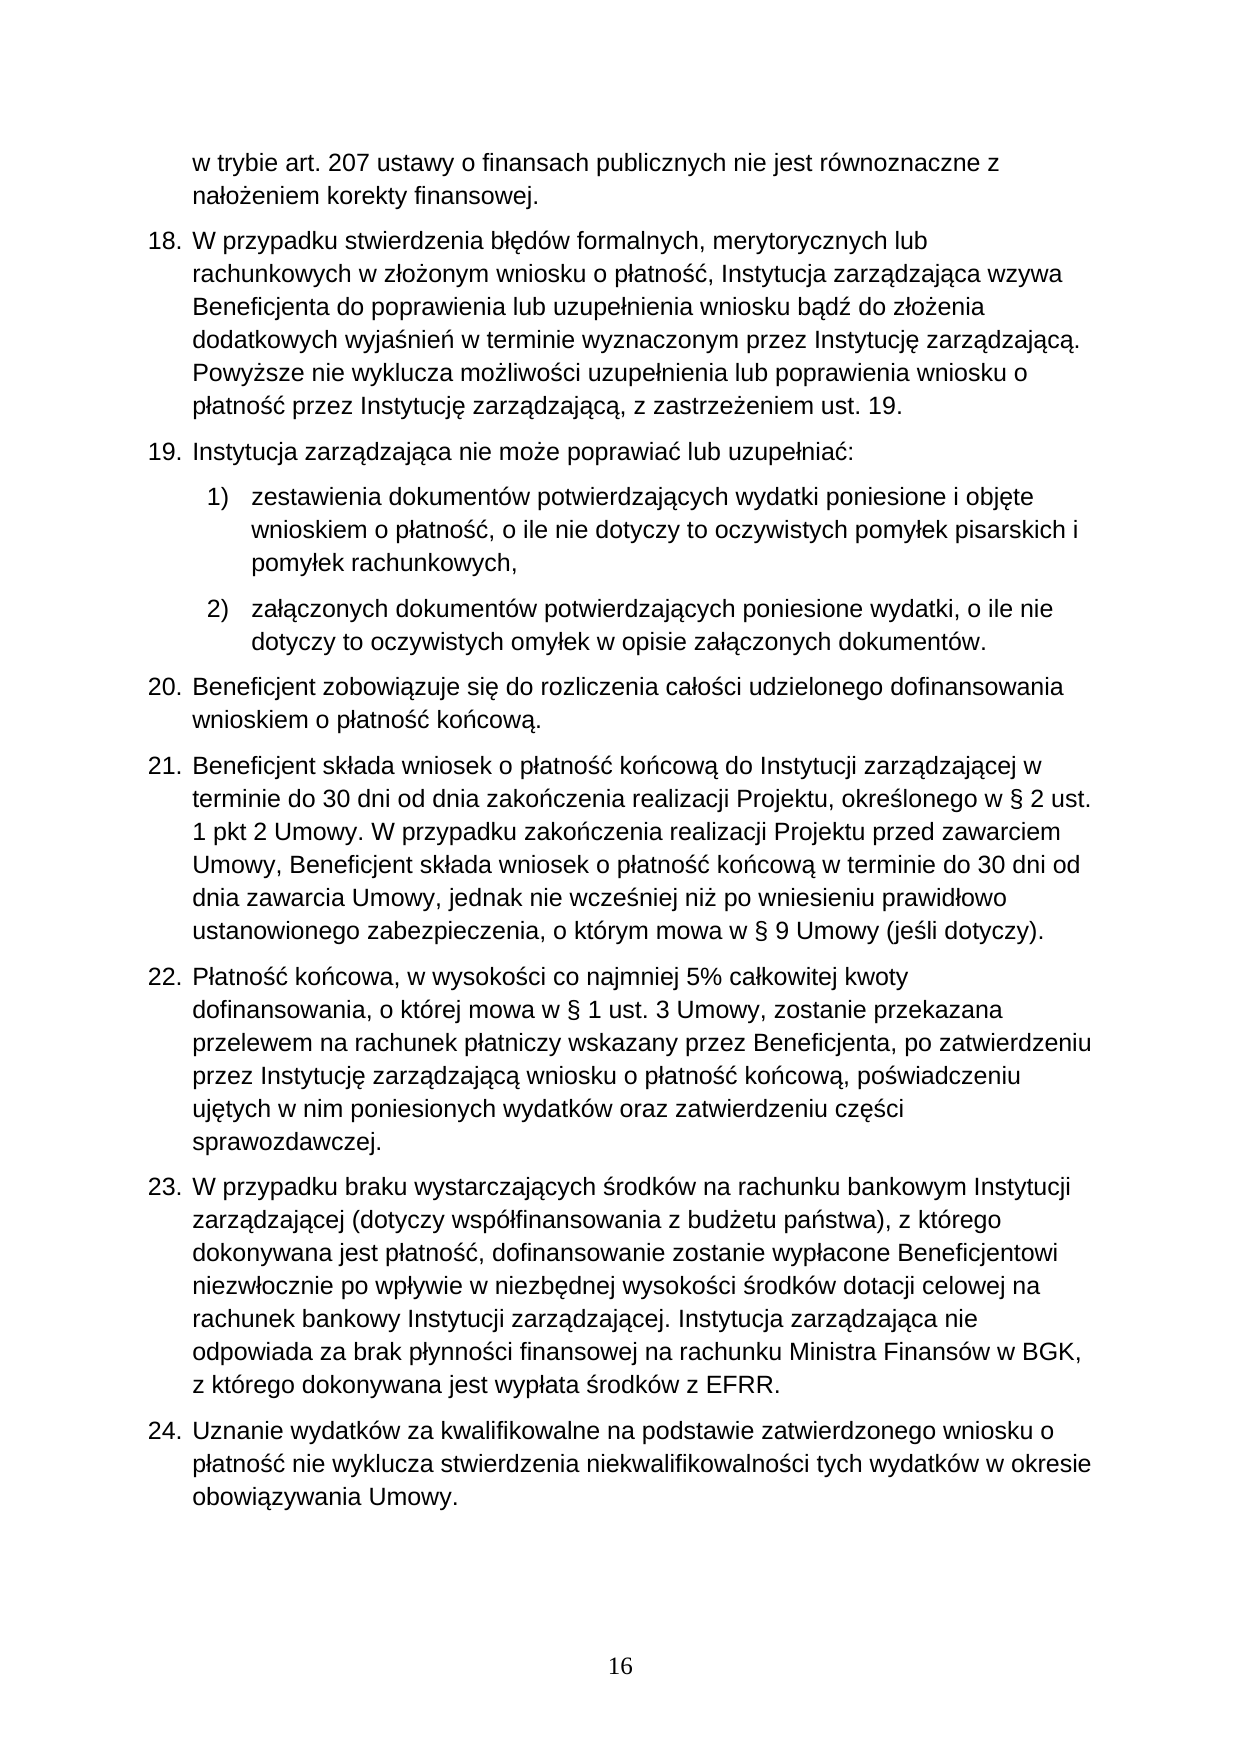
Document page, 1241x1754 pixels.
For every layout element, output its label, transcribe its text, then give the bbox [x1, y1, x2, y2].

list Uznanie wydatków za kwalifikowalne na podstawie zatwierdzonego wniosku o płatność nie wyklucza stwierdzenia niekwalifikowalności tych wydatków w okresie obowiązywania Umowy. [148, 1416, 1093, 1511]
list W przypadku braku wystarczających środków na rachunku bankowym Instytucji zarządzającej (dotyczy współfinansowania z budżetu państwa), z którego dokonywana jest płatność, dofinansowanie zostanie wypłacone Beneficjentowi niezwłocznie po wpływie w niezbędnej wysokości środków dotacji celowej na rachunek bankowy Instytucji zarządzającej. Instytucja zarządzająca nie odpowiada za brak płynności finansowej na rachunku Ministra Finansów w BGK, z którego dokonywana jest wypłata środków z EFRR. [148, 1172, 1093, 1399]
list Beneficjent zobowiązuje się do rozliczenia całości udzielonego dofinansowania wnioskiem o płatność końcową. [148, 672, 1093, 734]
list W przypadku stwierdzenia błędów formalnych, merytorycznych lub rachunkowych w złożonym wniosku o płatność, Instytucja zarządzająca wzywa Beneficjenta do poprawienia lub uzupełnienia wniosku bądź do złożenia dodatkowych wyjaśnień w terminie wyznaczonym przez Instytucję zarządzającą. Powyższe nie wyklucza możliwości uzupełnienia lub poprawienia wniosku o płatność przez Instytucję zarządzającą, z zastrzeżeniem ust. 19. [148, 226, 1093, 420]
list Płatność końcowa, w wysokości co najmniej 5% całkowitej kwoty dofinansowania, o której mowa w § 1 ust. 3 Umowy, zostanie przekazana przelewem na rachunek płatniczy wskazany przez Beneficjenta, po zatwierdzeniu przez Instytucję zarządzającą wniosku o płatność końcową, poświadczeniu ujętych w nim poniesionych wydatków oraz zatwierdzeniu części sprawozdawczej. [148, 962, 1093, 1155]
list zestawienia dokumentów potwierdzających wydatki poniesione i objęte wnioskiem o płatność, o ile nie dotyczy to oczywistych pomyłek pisarskich i pomyłek rachunkowych, [207, 482, 1093, 577]
list załączonych dokumentów potwierdzających poniesione wydatki, o ile nie dotyczy to oczywistych omyłek w opisie załączonych dokumentów. [207, 594, 1093, 656]
list Instytucja zarządzająca nie może poprawiać lub uzupełniać: [148, 437, 1093, 466]
list Beneficjent składa wniosek o płatność końcową do Instytucji zarządzającej w terminie do 30 dni od dnia zakończenia realizacji Projektu, określonego w § 2 ust. 1 pkt 2 Umowy. W przypadku zakończenia realizacji Projektu przed zawarciem Umowy, Beneficjent składa wniosek o płatność końcową w terminie do 30 dni od dnia zawarcia Umowy, jednak nie wcześniej niż po wniesieniu prawidłowo ustanowionego zabezpieczenia, o którym mowa w § 9 Umowy (jeśli dotyczy). [148, 751, 1093, 945]
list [148, 148, 1093, 209]
